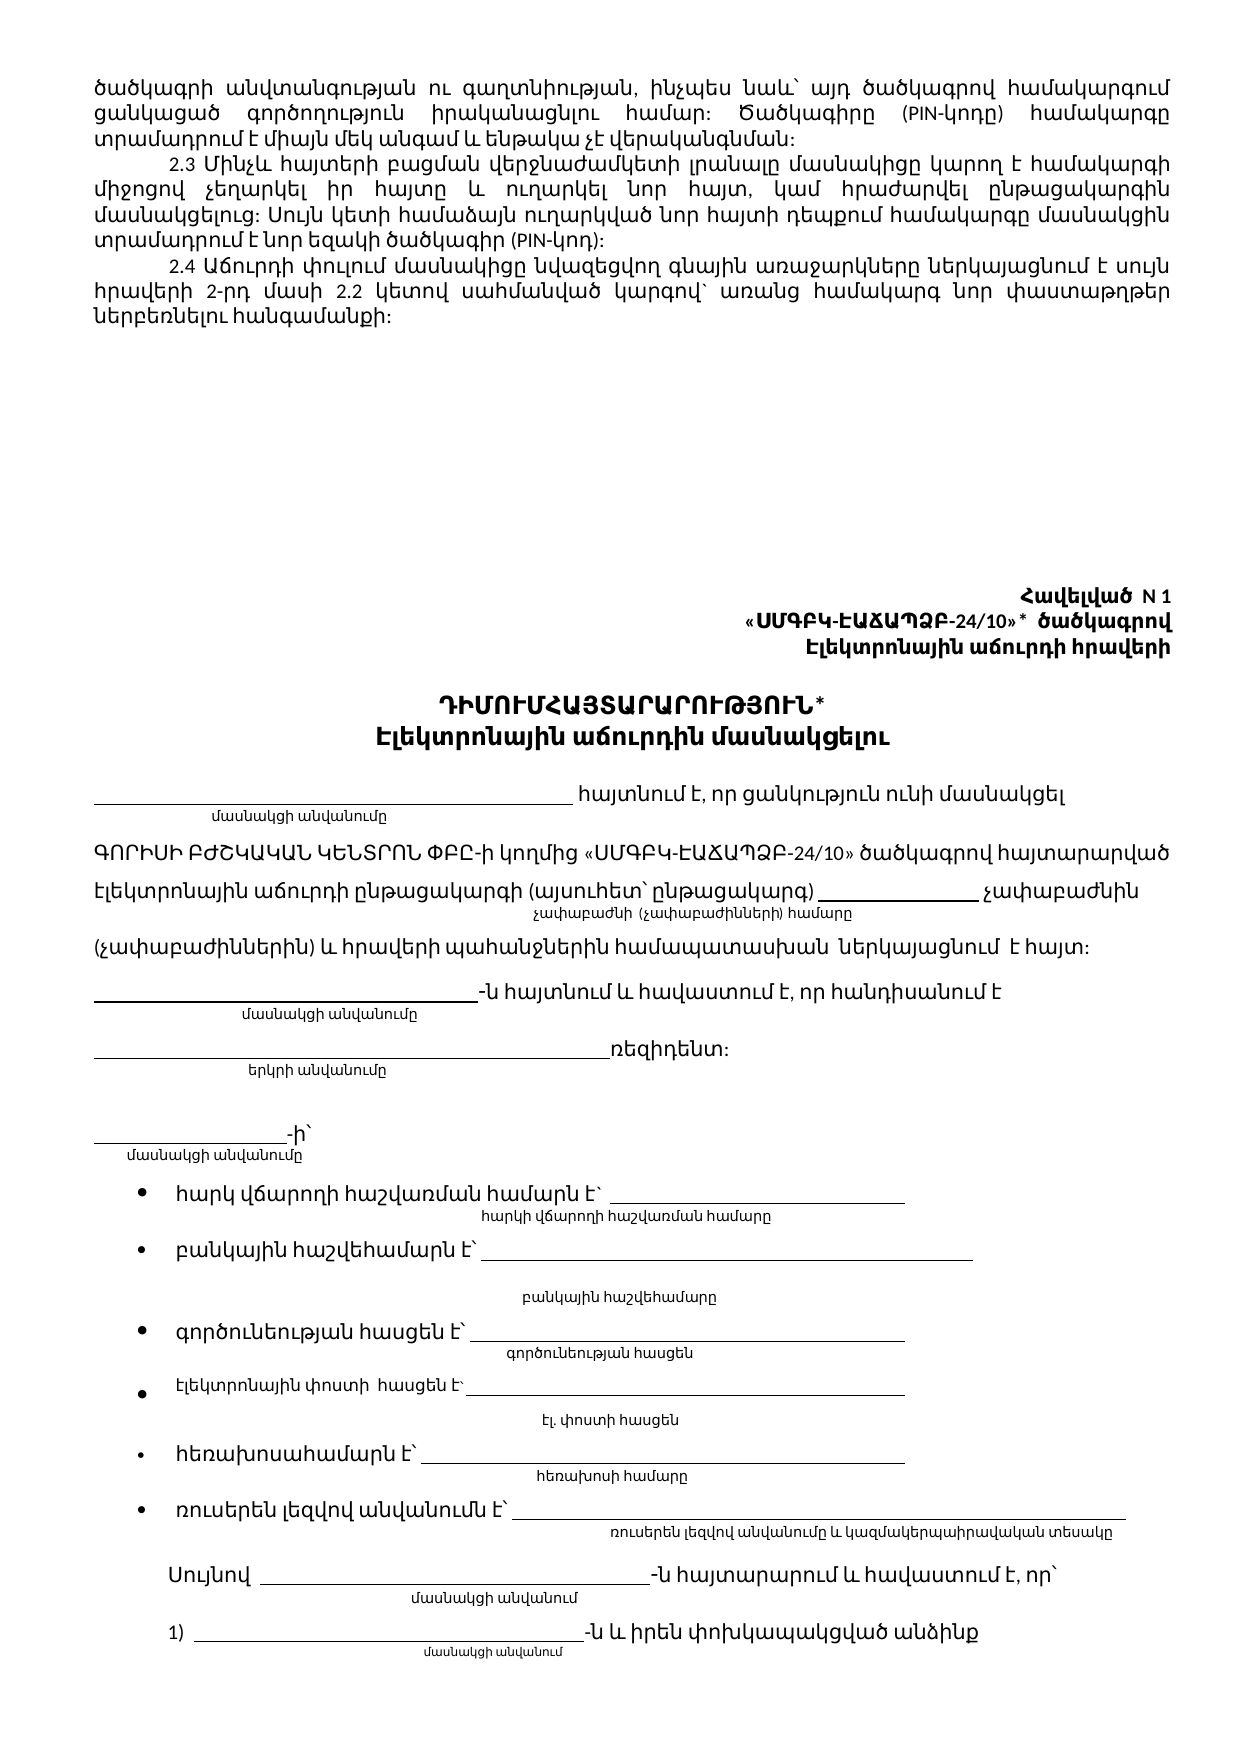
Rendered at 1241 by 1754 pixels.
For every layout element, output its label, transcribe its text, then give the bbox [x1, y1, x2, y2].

text Հավելված N 1 [94, 583, 1171, 609]
text ռեզիդենտ: [94, 1036, 1171, 1061]
text Էլեկտրոնային աճուրդի հրավերի [94, 634, 1171, 659]
text մասնակցի անվանում [94, 1645, 1171, 1670]
text -ն հայտնում և հավաստում է, որ հանդիսանում է [94, 975, 1171, 1006]
list գործունեության հասցեն է՝ [138, 1319, 1171, 1345]
text 2.4 Աճուրդի փուլում մասնակիցը նվազեցվող գնային առաջարկները ներկայացնում է սույն հրավերի 2-րդ մասի 2.2 կետով սահմանված կարգով` առանց համակարգ նոր փաստաթղթեր ներբեռնելու հանգամանքի: [94, 253, 1171, 329]
text գործունեության հասցեն [94, 1345, 1171, 1375]
text երկրի անվանումը [94, 1061, 1171, 1092]
text մասնակցի անվանում [94, 1589, 1171, 1619]
text 1) -ն և իրեն փոխկապակցված անձինք [94, 1619, 1171, 1645]
list հարկ վճարողի հաշվառման համարն է` [138, 1177, 1171, 1207]
text 2.3 Մինչև հայտերի բացման վերջնաժամկետի լրանալը մասնակիցը կարող է համակարգի միջոցով չեղարկել իր հայտը և ուղարկել նոր հայտ, կամ հրաժարվել ընթացակարգին մասնակցելուց: Սույն կետի համաձայն ուղարկված նոր հայտի դեպքում համակարգը մասնակցին տրամադրում է նոր եզակի ծածկագիր (PIN-կոդ): [94, 151, 1171, 253]
text մասնակցի անվանումը [94, 1146, 1171, 1177]
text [94, 75, 1171, 151]
text «ՍՄԳԲԿ-ԷԱՃԱՊՁԲ-24/10»* ծածկագրով [94, 609, 1171, 634]
list ռուսերեն լեզվով անվանումն է՝ [138, 1497, 1171, 1523]
subtitle Էլեկտրոնային աճուրդին մասնակցելու [94, 721, 1171, 751]
text Սույնով -ն հայտարարում և հավաստում է, որ՝ [94, 1558, 1171, 1589]
text չափաբաժնի (չափաբաժինների) համարը [94, 904, 1171, 934]
text ռուսերեն լեզվով անվանումը և կազմակերպաիրավական տեսակը [536, 1523, 1171, 1553]
text հարկի վճարողի հաշվառման համարը [94, 1207, 1171, 1238]
text հայտնում է, որ ցանկություն ունի մասնակցել [94, 782, 1171, 807]
text մասնակցի անվանումը [94, 807, 1171, 838]
list հեռախոսահամարն է՝ [138, 1441, 1171, 1467]
text մասնակցի անվանումը [94, 1006, 1171, 1036]
list բանկային հաշվեհամարն է՝ [138, 1238, 1171, 1288]
text էլ. փոստի հասցեն [94, 1411, 1171, 1441]
text -ի՝ [94, 1121, 1171, 1146]
text հեռախոսի համարը [462, 1467, 1171, 1497]
text ԴԻՄՈՒՄՀԱՅՏԱՐԱՐՈՒԹՅՈՒՆ* [94, 690, 1171, 721]
text (չափաբաժիններին) և հրավերի պահանջներին համապատասխան ներկայացնում է հայտ: [94, 934, 1171, 960]
text բանկային հաշվեհամարը [94, 1288, 1171, 1319]
text էլեկտրոնային աճուրդի ընթացակարգի (այսուհետ՝ ընթացակարգ) չափաբաժնին [94, 878, 1171, 904]
list էլեկտրոնային փոստի հասցեն է՝ [138, 1375, 1171, 1411]
text ԳՈՐԻՍԻ ԲԺՇԿԱԿԱՆ ԿԵՆՏՐՈՆ ՓԲԸ-ի կողմից «ՍՄԳԲԿ-ԷԱՃԱՊՁԲ-24/10» ծածկագրով հայտարարված [94, 838, 1171, 866]
